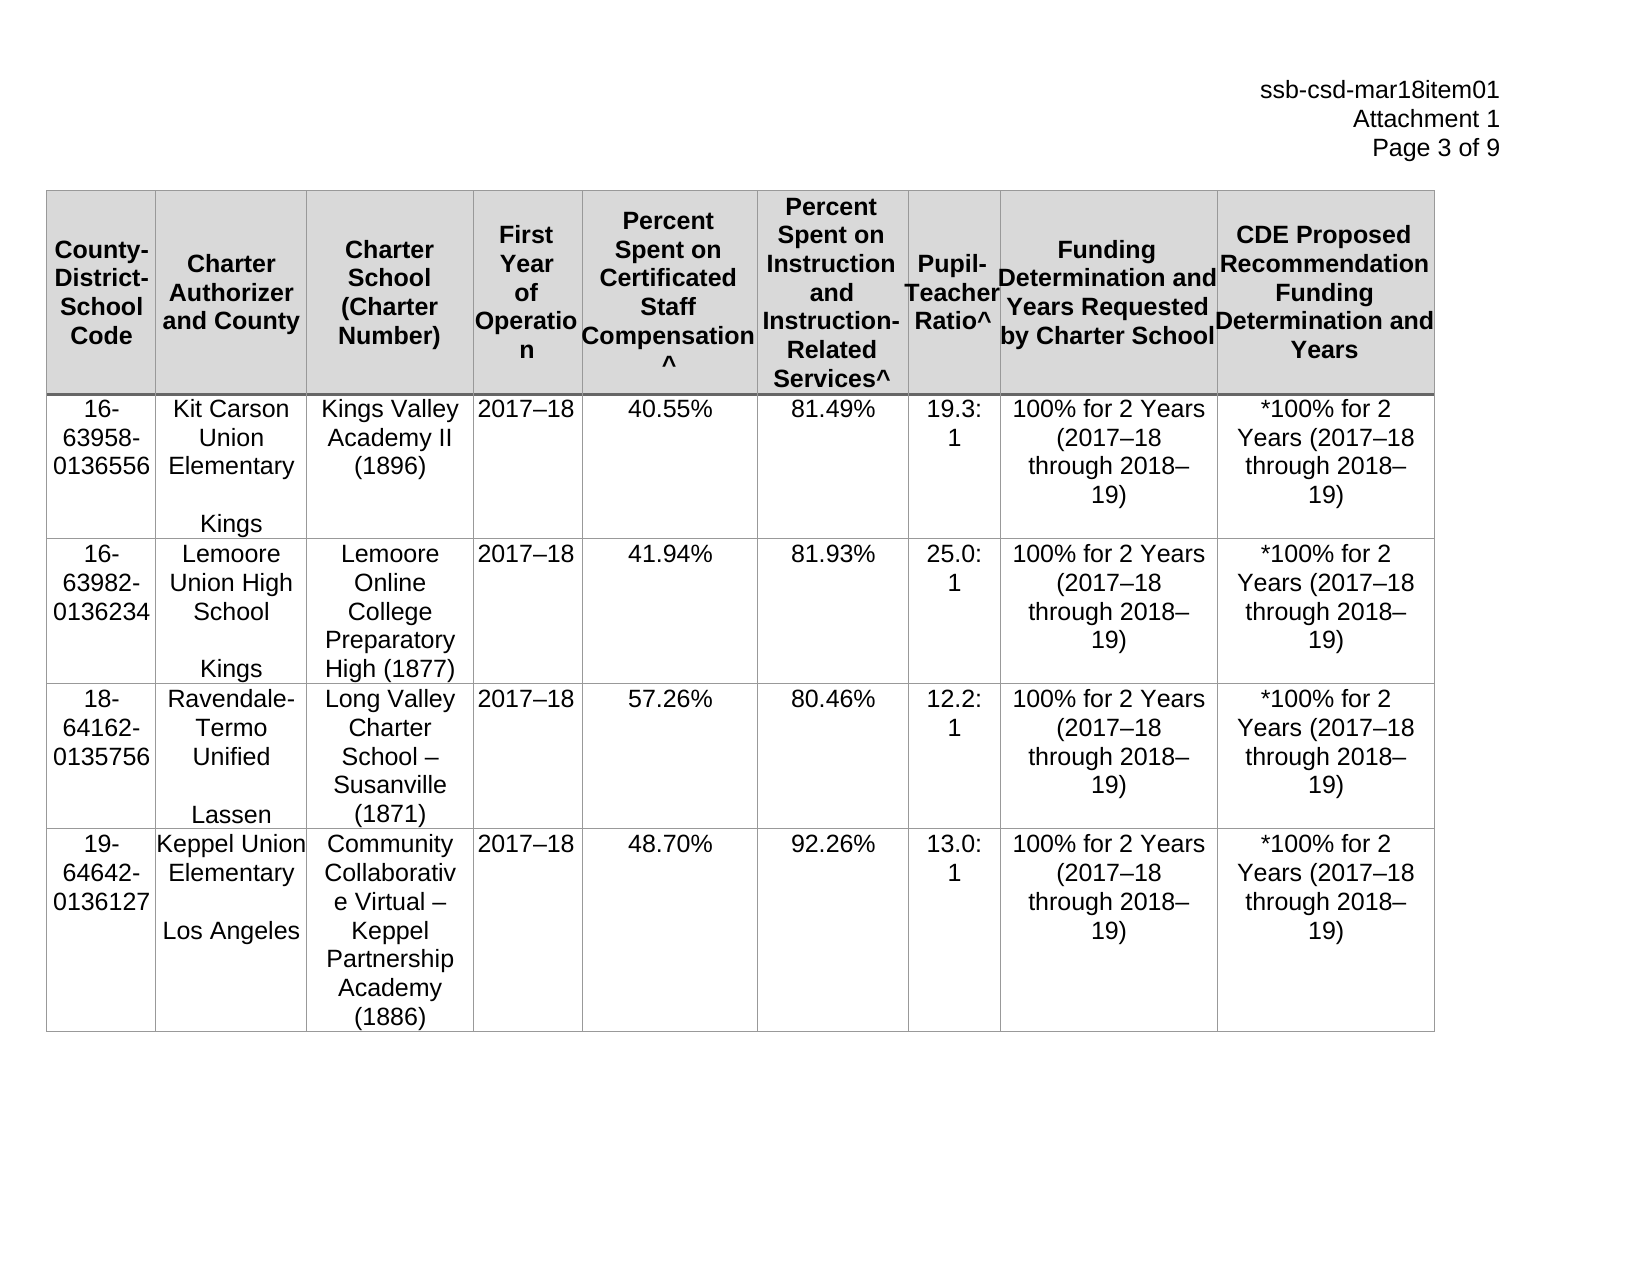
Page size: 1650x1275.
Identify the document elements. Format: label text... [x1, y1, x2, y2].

table_cell 100% for 2 Years (2017‒18 through 2018‒19) [1001, 396, 1217, 538]
table_cell 13.0:1 [909, 829, 1000, 1031]
table_cell Lemoore Union High School Kings [156, 539, 306, 683]
table_header Funding Determination and Years Requested by Charter School [1001, 191, 1217, 393]
table_cell 12.2:1 [909, 684, 1000, 828]
table_cell 16-63958-0136556 [47, 396, 155, 538]
table_cell 19-64642-0136127 [47, 829, 155, 1031]
table_cell 41.94% [583, 539, 757, 683]
table_cell 92.26% [758, 829, 908, 1031]
table_cell Lemoore Online College Preparatory High (1877) [307, 539, 473, 683]
table_cell Kit Carson Union Elementary Kings [156, 396, 306, 538]
table_header County-District-School Code [47, 191, 155, 393]
table_cell 18-64162-0135756 [47, 684, 155, 828]
table_cell 81.93% [758, 539, 908, 683]
table_cell 2017–18 [474, 539, 582, 683]
table_cell 2017–18 [474, 829, 582, 1031]
table_cell Keppel Union Elementary Los Angeles [156, 829, 306, 1031]
table_cell 25.0:1 [909, 539, 1000, 683]
table_cell 40.55% [583, 396, 757, 538]
table_cell 48.70% [583, 829, 757, 1031]
table_cell 2017–18 [474, 684, 582, 828]
table_cell 2017–18 [474, 396, 582, 538]
table_cell Community Collaborative Virtual – Keppel Partnership Academy (1886) [307, 829, 473, 1031]
table_cell 81.49% [758, 396, 908, 538]
table_cell 100% for 2 Years (2017‒18 through 2018‒19) [1001, 539, 1217, 683]
table_header Percent Spent on Certificated Staff Compensation^ [583, 191, 757, 393]
table_cell 16-63982-0136234 [47, 539, 155, 683]
table_cell Ravendale-Termo Unified Lassen [156, 684, 306, 828]
table_cell Kings Valley Academy II (1896) [307, 396, 473, 538]
table_cell 19.3:1 [909, 396, 1000, 538]
table_cell Long Valley Charter School – Susanville (1871) [307, 684, 473, 828]
table_cell *100% for 2 Years (2017‒18 through 2018‒19) [1218, 684, 1434, 828]
table_cell *100% for 2 Years (2017‒18 through 2018‒19) [1218, 829, 1434, 1031]
table_cell *100% for 2 Years (2017‒18 through 2018‒19) [1218, 396, 1434, 538]
table_cell 57.26% [583, 684, 757, 828]
table_cell 80.46% [758, 684, 908, 828]
table_cell 100% for 2 Years (2017‒18 through 2018‒19) [1001, 684, 1217, 828]
table_header First Year of Operation [474, 191, 582, 393]
table_header Charter School (Charter Number) [307, 191, 473, 393]
table_cell 100% for 2 Years (2017‒18 through 2018‒19) [1001, 829, 1217, 1031]
table_header Percent Spent on Instruction and Instruction- Related Services^ [758, 191, 908, 393]
table_header Pupil- Teacher Ratio^ [909, 191, 1000, 393]
table_header CDE Proposed Recommendation Funding Determination and Years [1218, 191, 1434, 393]
table_cell *100% for 2 Years (2017‒18 through 2018‒19) [1218, 539, 1434, 683]
table_header Charter Authorizer and County [156, 191, 306, 393]
